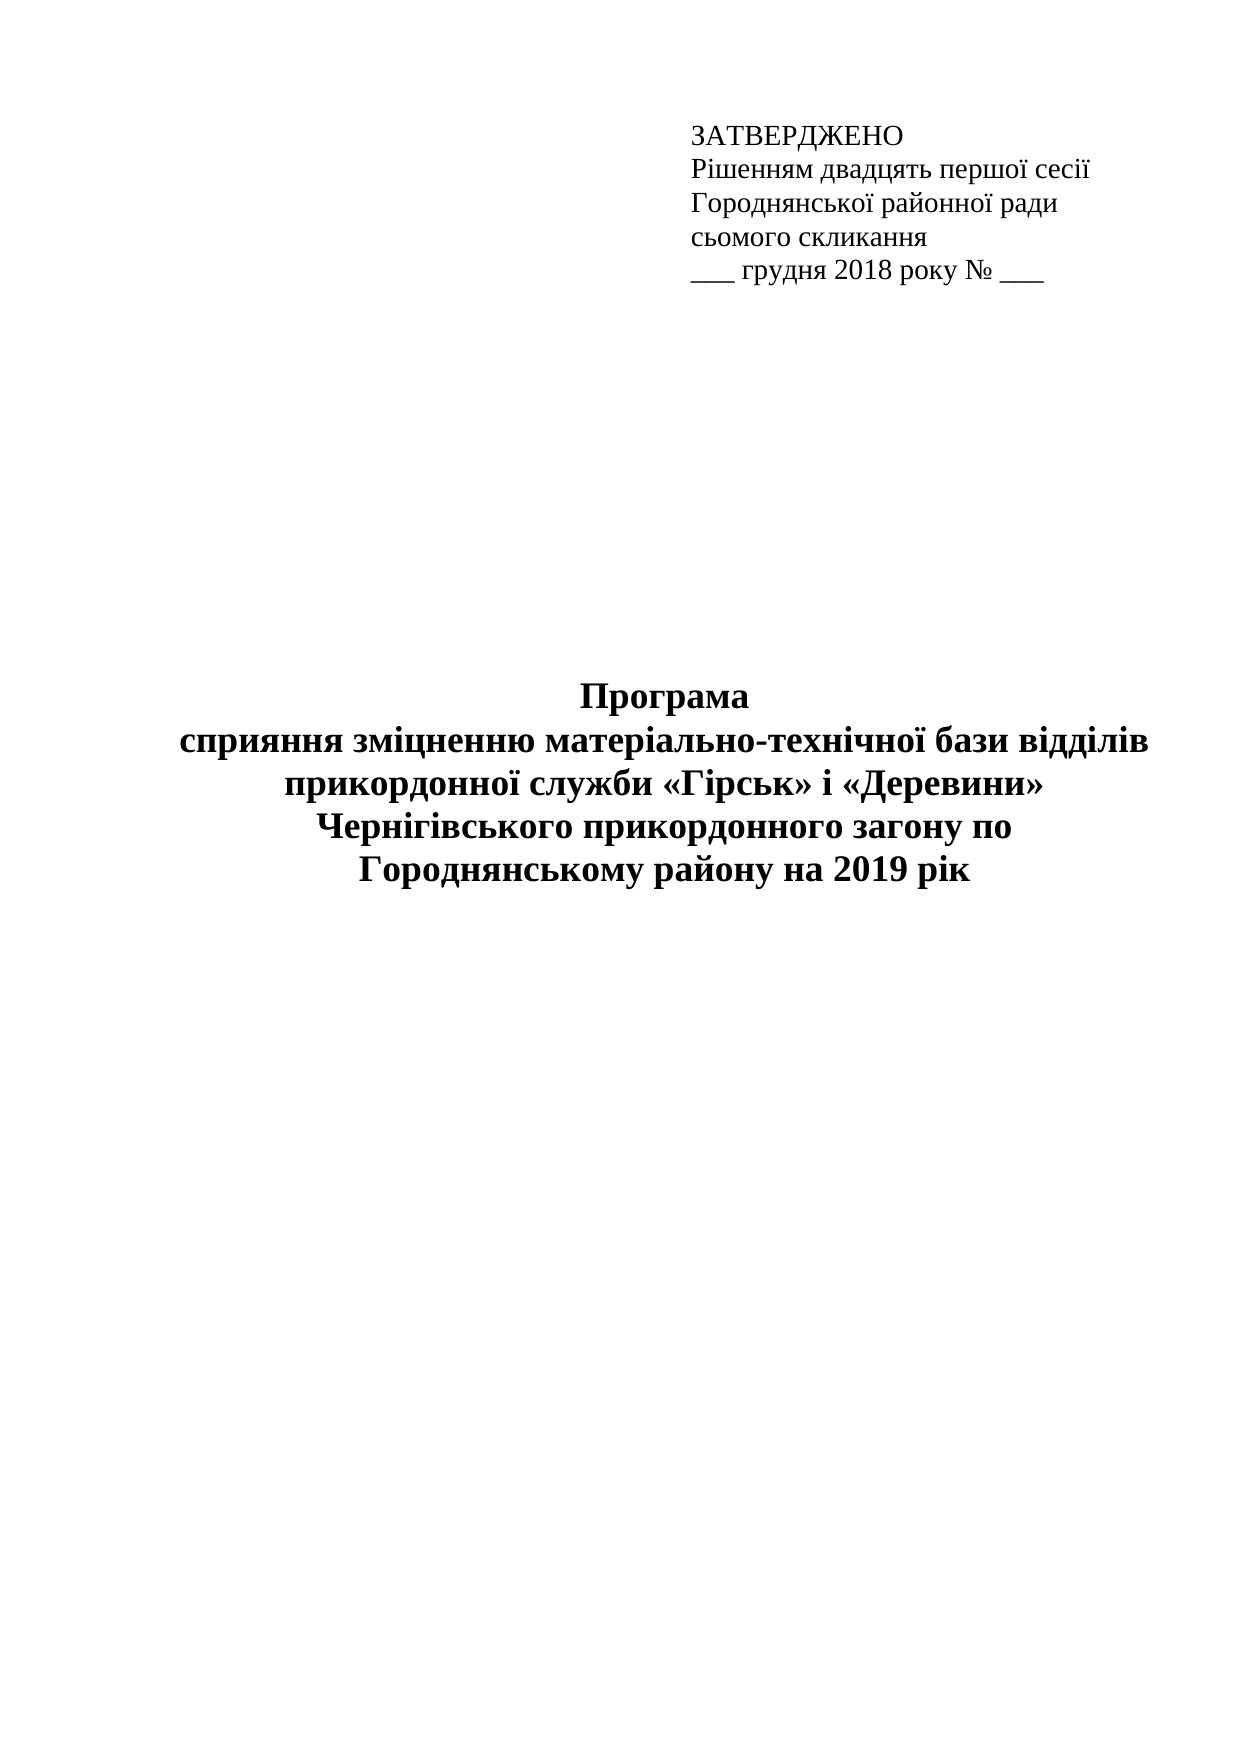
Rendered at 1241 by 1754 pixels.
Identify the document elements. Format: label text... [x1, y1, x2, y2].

table_header ЗАТВЕРДЖЕНО Рішенням двадцять першої сесії Городнянської районної ради сьомого скликання ___ грудня 2018 року № ___ [679, 118, 1137, 286]
text сприяння зміцненню матеріально-технічної бази відділів прикордонної служби «Гірськ» і «Деревини» Чернігівського прикордонного загону по Городнянському району на 2019 рік [177, 717, 1152, 889]
text Програма [177, 674, 1152, 717]
